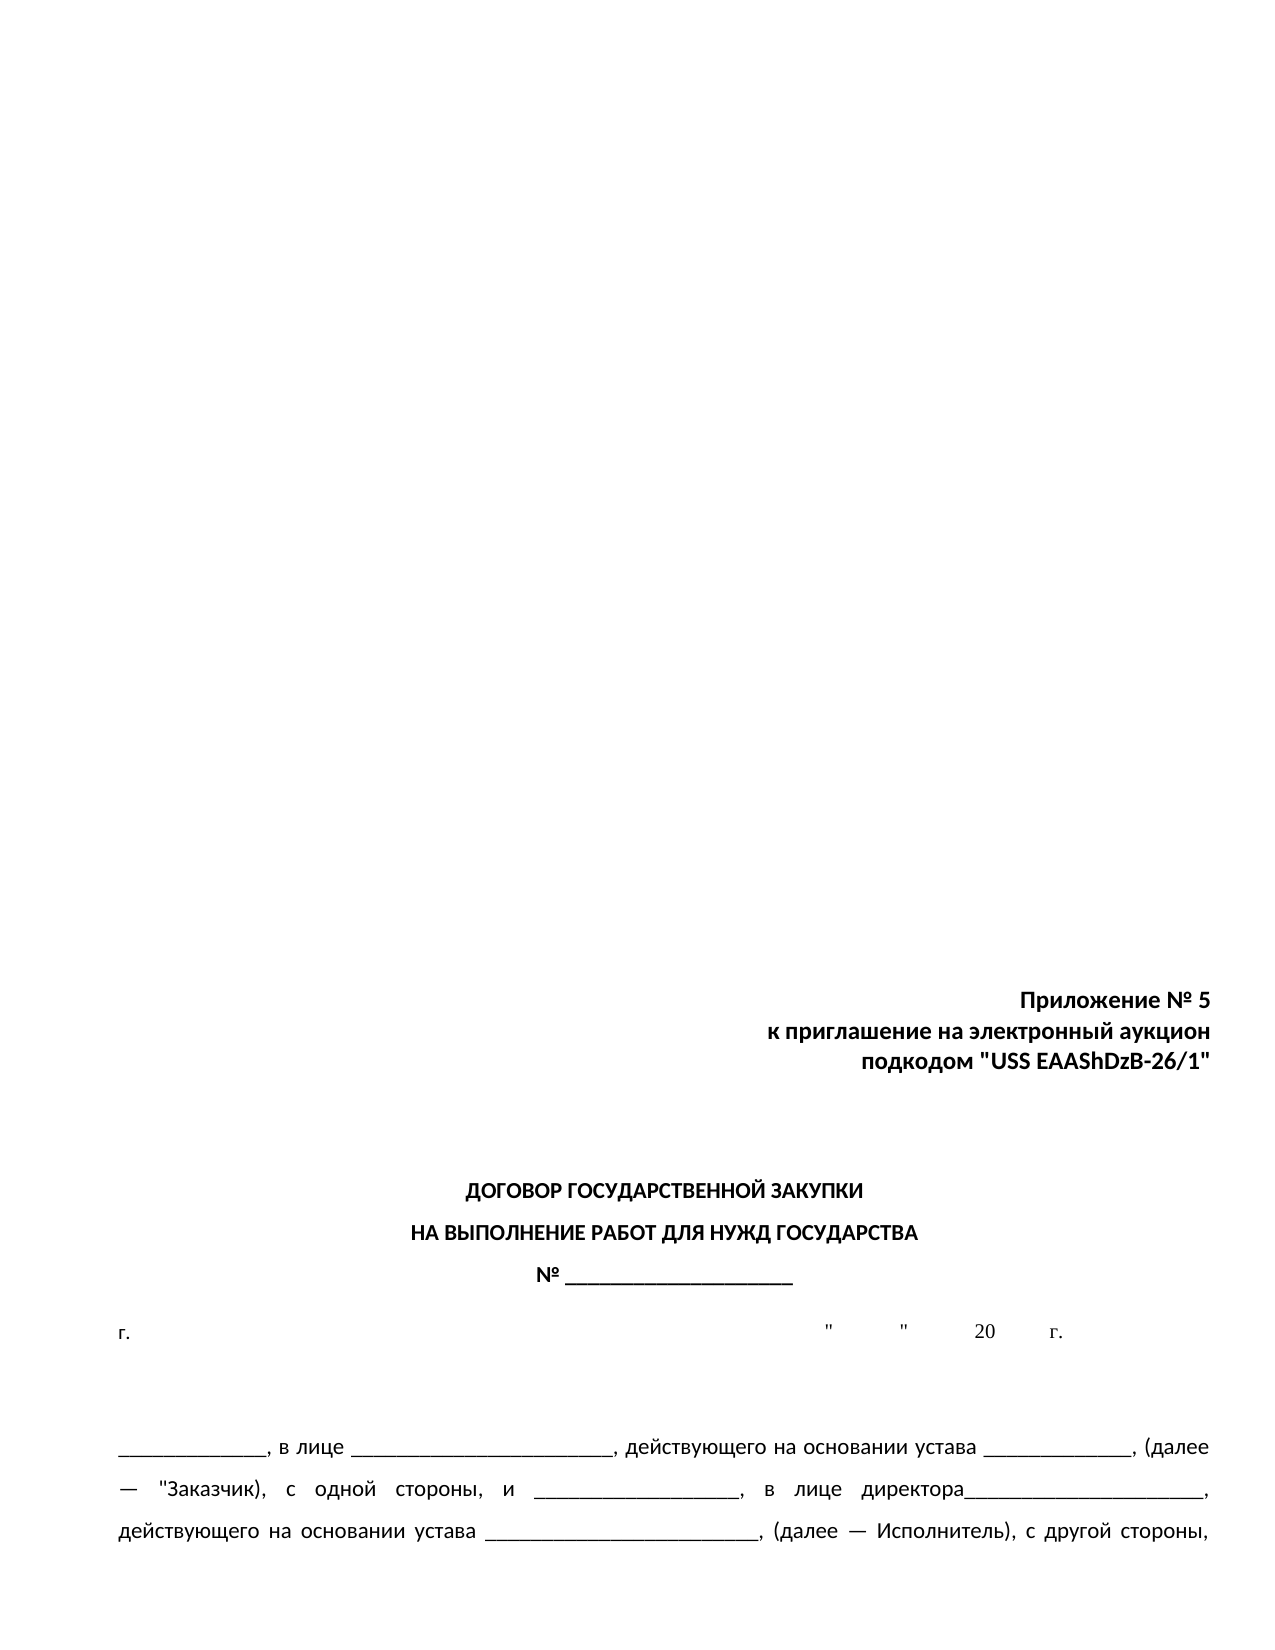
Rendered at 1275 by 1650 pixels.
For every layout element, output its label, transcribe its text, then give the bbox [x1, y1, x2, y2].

text № ____________________ [118, 1261, 1211, 1288]
text ДОГОВОР ГОСУДАРСТВЕННОЙ ЗАКУПКИ [118, 1177, 1211, 1204]
table_header " " 20 г. [591, 1319, 1074, 1373]
text Приложение № 5 [118, 984, 1211, 1015]
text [118, 1432, 1211, 1544]
table_header г. [107, 1319, 591, 1373]
text к приглашение на электронный аукцион [148, 1015, 1211, 1045]
text НА ВЫПОЛНЕНИЕ РАБОТ ДЛЯ НУЖД ГОСУДАРСТВА [118, 1218, 1211, 1247]
text подкодом "USS EAAShDzB-26/1" [118, 1045, 1211, 1076]
